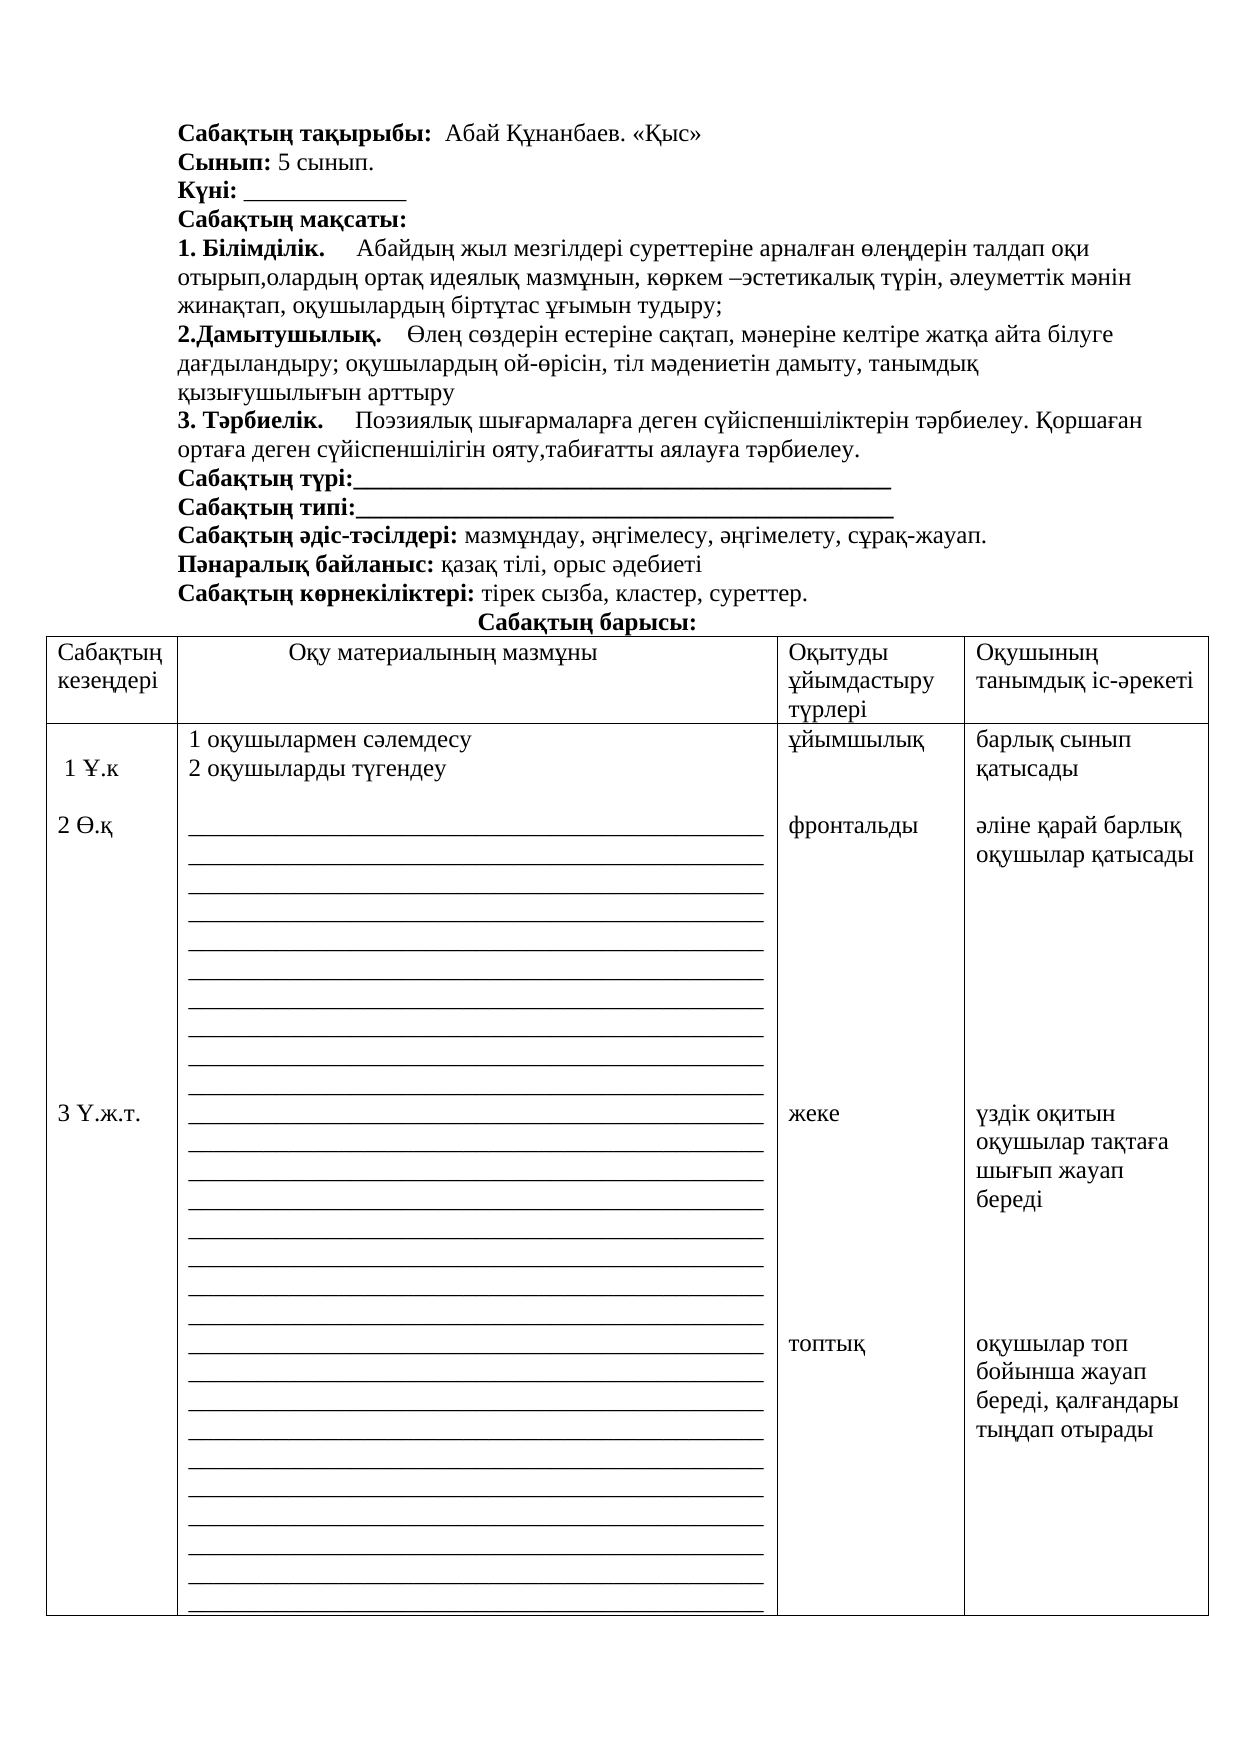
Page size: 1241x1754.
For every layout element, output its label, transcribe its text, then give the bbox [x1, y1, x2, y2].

text Сабақтың мақсаты: [177, 204, 1152, 233]
table_header Оқу материалының мазмұны [178, 637, 777, 723]
table_header Оқытуды ұйымдастыру түрлері [778, 637, 964, 723]
text Сабақтың барысы: [177, 607, 1152, 636]
table_cell 1 оқушылармен сәлемдесу 2 оқушыларды түгендеу ________________________________________________________________________________________________________________________________________________________________________________________________________________________________________________________________________________________________________________________________________________________________________________________________________________________________________________________________________________________________________________________________________________________________________________________________________________________________________________________________________________________________________________________________________________________________________________________________________________________________________________________________________________________________________________________________________________________________________________________________________________________________________________________________________________________________________________________________________________________________________________________________________________________________________________________________________________________________________________________________________ [178, 724, 777, 1615]
table_header Сабақтың кезеңдері [47, 637, 177, 723]
text Сынып: 5 сынып. [177, 147, 1152, 176]
table_header Оқушының танымдық іс-әрекеті [965, 637, 1208, 723]
text 2.Дамытушылық. Өлең сөздерін естеріне сақтап, мәнеріне келтіре жатқа айта білуге дағдыландыру; оқушылардың ой-өрісін, тіл мәдениетін дамыту, танымдық қызығушылығын арттыру [177, 319, 1152, 406]
text Күні: _____________ [177, 176, 1152, 204]
text Сабақтың әдіс-тәсілдері: мазмұндау, әңгімелесу, әңгімелету, сұрақ-жауап. [177, 521, 1152, 549]
text 1. Білімділік. Абайдың жыл мезгілдері суреттеріне арналған өлеңдерін талдап оқи отырып,олардың ортақ идеялық мазмұнын, көркем –эстетикалық түрін, әлеуметтік мәнін жинақтап, оқушылардың біртұтас ұғымын тудыру; [177, 233, 1152, 319]
text Сабақтың типі:___________________________________________ [177, 492, 1152, 521]
text Сабақтың тақырыбы: Абай Құнанбаев. «Қыс» [177, 118, 1152, 147]
text Пәнаралық байланыс: қазақ тілі, орыс әдебиеті [177, 549, 1152, 578]
table_cell ұйымшылық фронтальды жеке топтық [778, 724, 964, 1615]
text 3. Тәрбиелік. Поэзиялық шығармаларға деген сүйіспеншіліктерін тәрбиелеу. Қоршаған ортаға деген сүйіспеншілігін ояту,табиғатты аялауға тәрбиелеу. [177, 406, 1152, 463]
text Сабақтың түрі:___________________________________________ [177, 463, 1152, 492]
text Сабақтың көрнекіліктері: тірек сызба, кластер, суреттер. [177, 578, 1152, 607]
table_cell барлық сынып қатысады әліне қарай барлық оқушылар қатысады үздік оқитын оқушылар тақтаға шығып жауап береді оқушылар топ бойынша жауап береді, қалғандары тыңдап отырады [965, 724, 1208, 1615]
table_cell 1 Ұ.к 2 Ө.қ 3 Ү.ж.т. [47, 724, 177, 1615]
